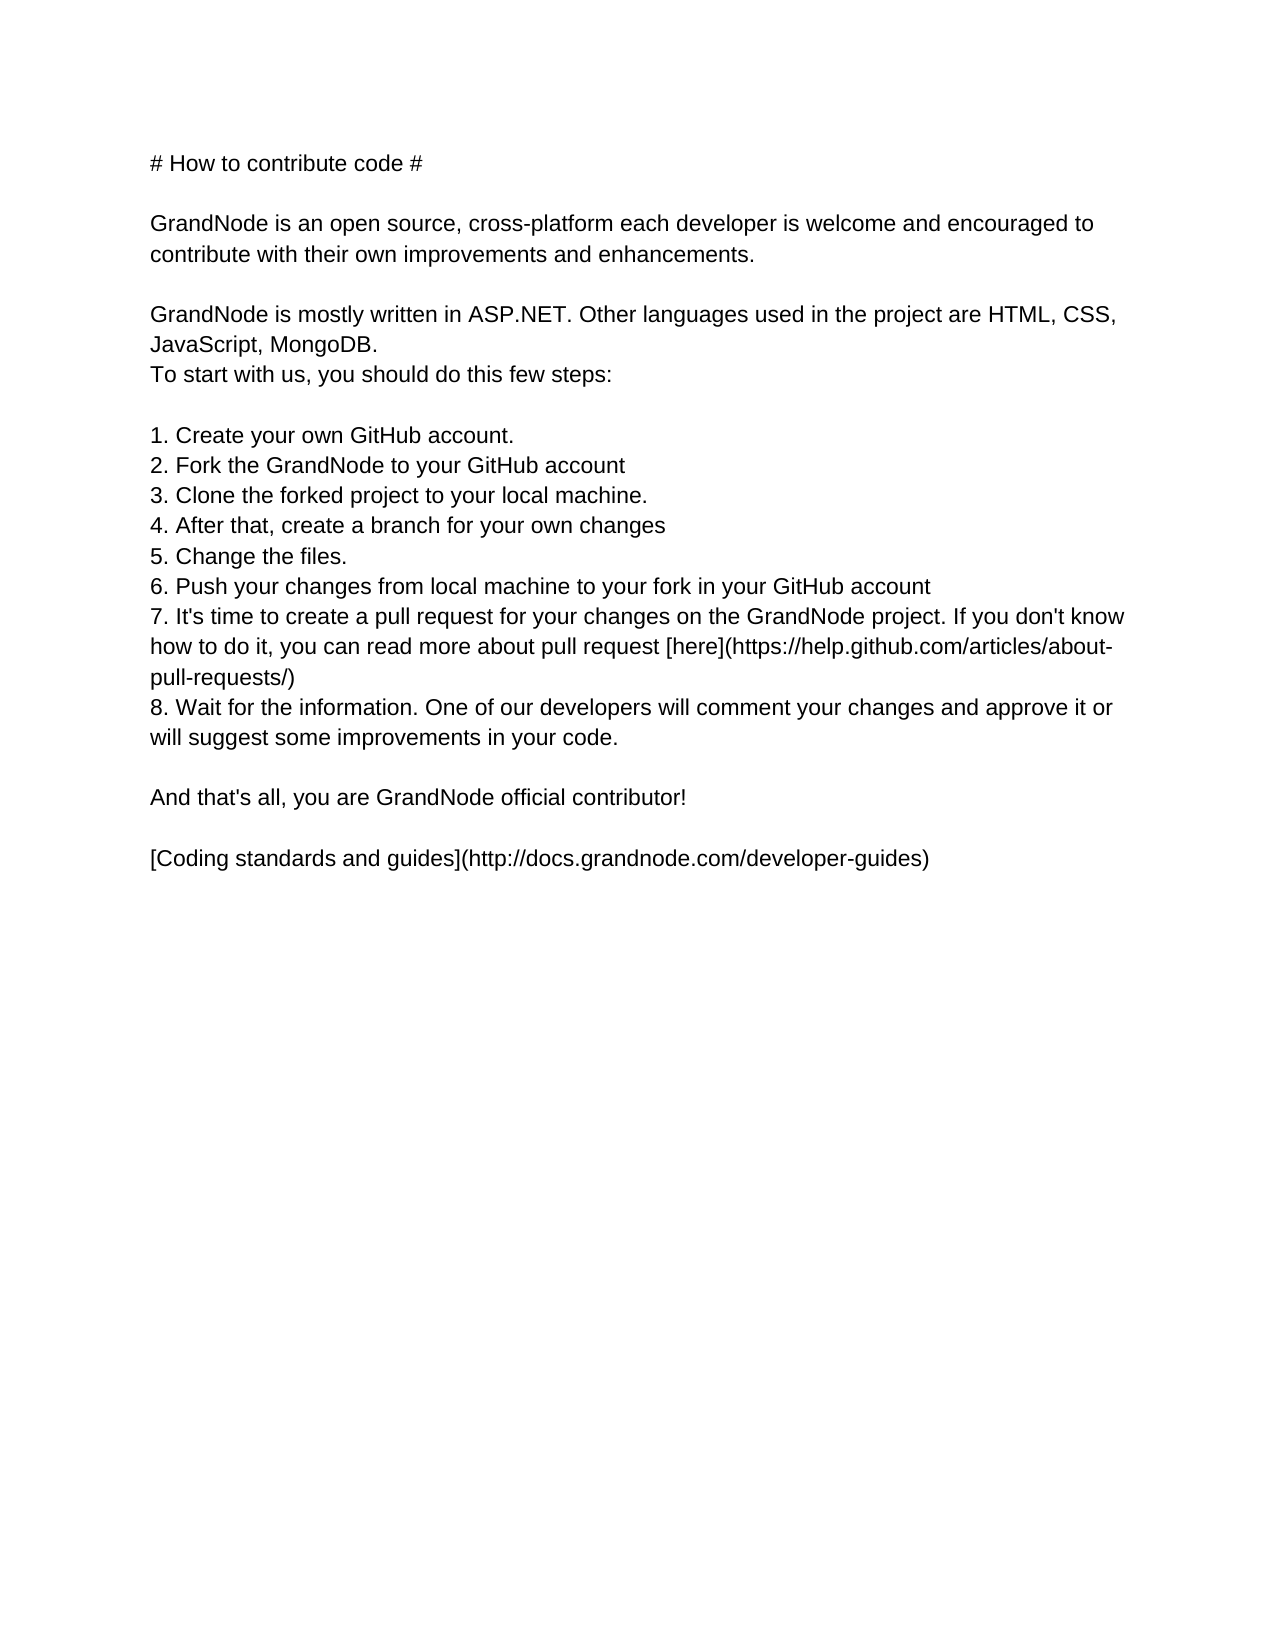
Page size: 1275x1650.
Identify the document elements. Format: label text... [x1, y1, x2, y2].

text 3. Clone the forked project to your local machine. [150, 482, 1125, 509]
text To start with us, you should do this few steps: [150, 361, 1125, 388]
text 7. It's time to create a pull request for your changes on the GrandNode project. If you don't know how to do it, you can read more about pull request [here](https://help.github.com/articles/about-pull-requests/) [150, 603, 1125, 690]
text 6. Push your changes from local machine to your fork in your GitHub account [150, 573, 1125, 599]
text 2. Fork the GrandNode to your GitHub account [150, 452, 1125, 478]
text 4. After that, create a branch for your own changes [150, 512, 1125, 539]
text 1. Create your own GitHub account. [150, 422, 1125, 448]
text # How to contribute code # [150, 150, 1125, 176]
text GrandNode is an open source, cross-platform each developer is welcome and encouraged to contribute with their own improvements and enhancements. [150, 210, 1125, 267]
text 5. Change the files. [150, 543, 1125, 569]
text And that's all, you are GrandNode official contributor! [150, 784, 1125, 811]
text GrandNode is mostly written in ASP.NET. Other languages used in the project are HTML, CSS, JavaScript, MongoDB. [150, 301, 1125, 358]
text [Coding standards and guides](http://docs.grandnode.com/developer-guides) [150, 845, 1125, 871]
text 8. Wait for the information. One of our developers will comment your changes and approve it or will suggest some improvements in your code. [150, 694, 1125, 750]
